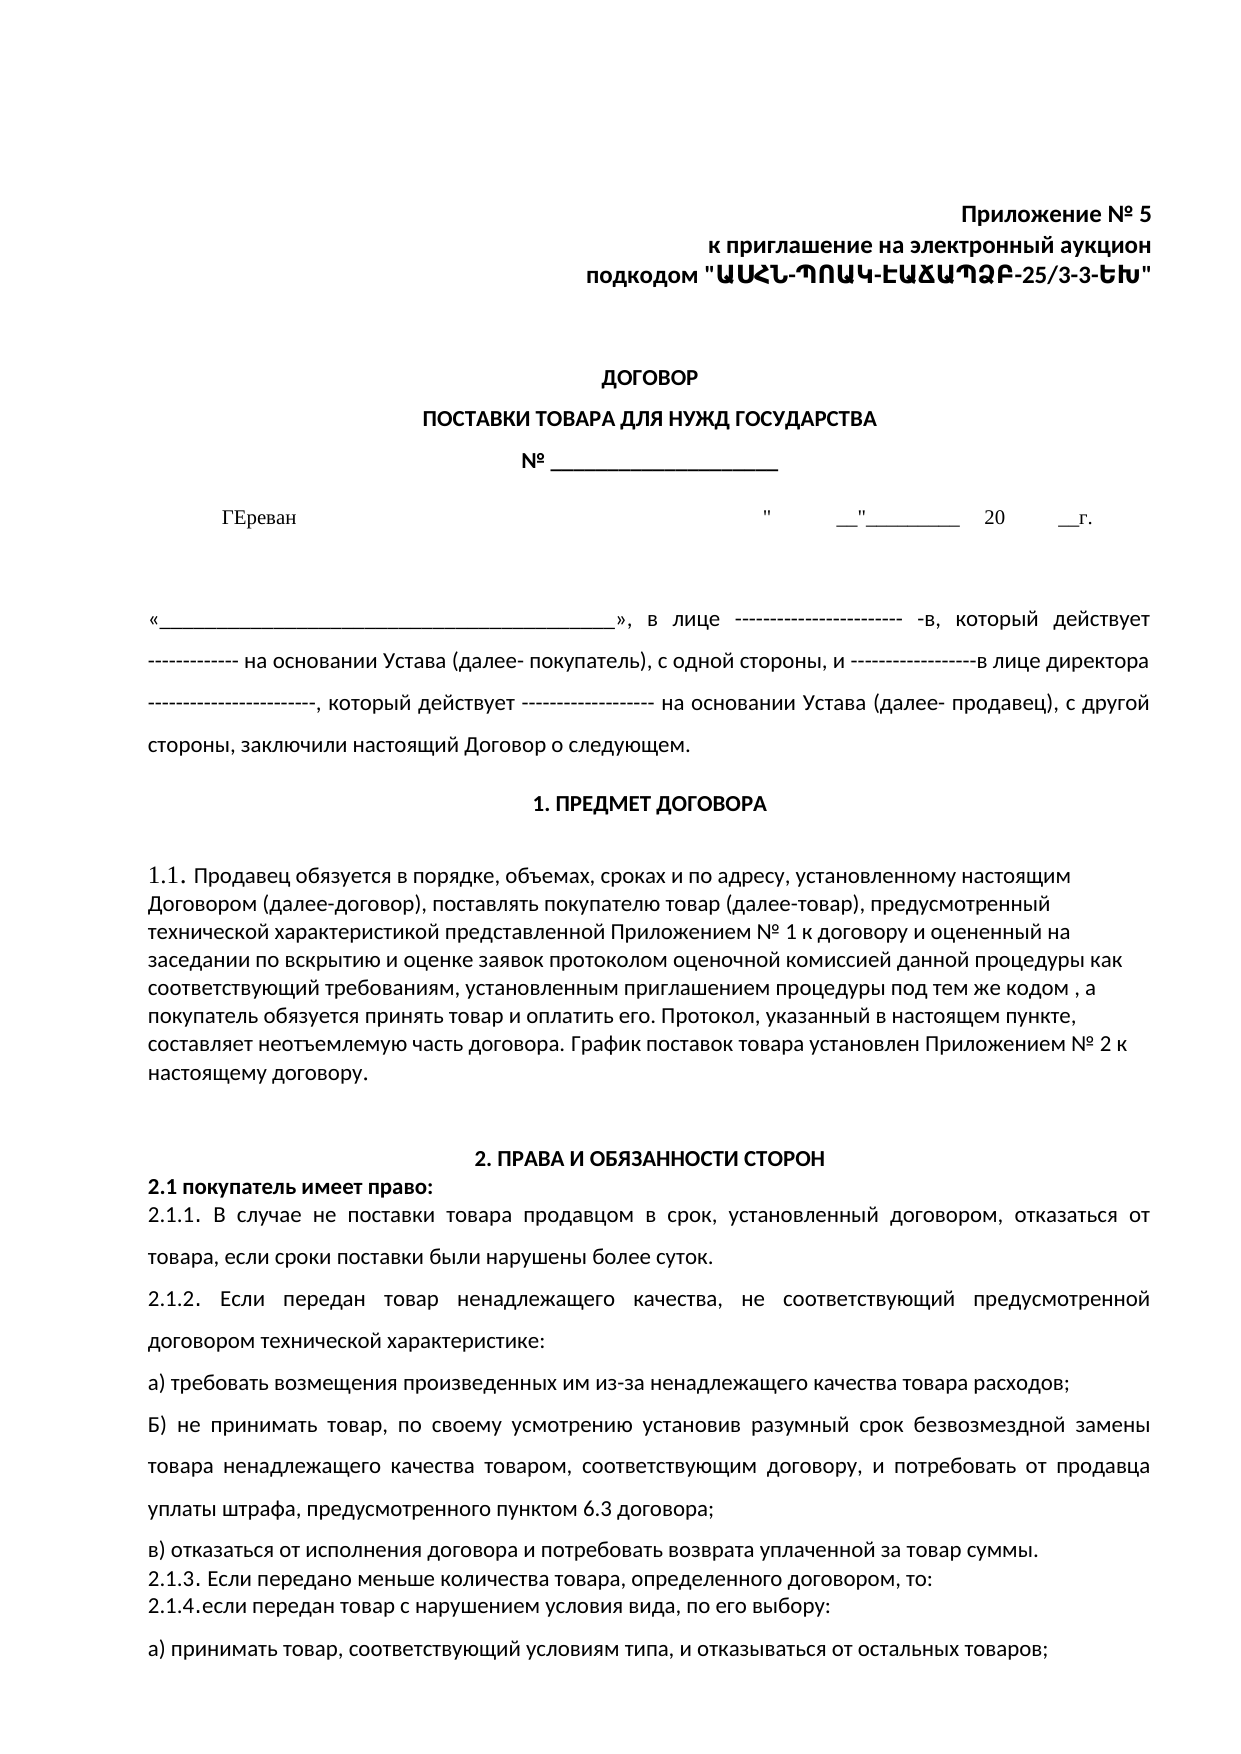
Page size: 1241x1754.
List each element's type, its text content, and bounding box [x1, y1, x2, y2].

text «________________________________________», в лице ------------------------ -в, который действует ------------- на основании Устава (далее- покупатель), с одной стороны, и ------------------в лице директора ------------------------, который действует ------------------- на основании Устава (далее- продавец), с другой стороны, заключили настоящий Договор о следующем. [148, 604, 1152, 758]
list а) требовать возмещения произведенных им из-за ненадлежащего качества товара расходов; [148, 1368, 1152, 1396]
text ПОСТАВКИ ТОВАРА ДЛЯ НУЖД ГОСУДАРСТВА [148, 404, 1152, 433]
text 2.1.3․ Если передано меньше количества товара, определенного договором, то: [148, 1564, 1152, 1592]
list Б) не принимать товар, по своему усмотрению установив разумный срок безвозмездной замены товара ненадлежащего качества товаром, соответствующим договору, и потребовать от продавца уплаты штрафа, предусмотренного пунктом 6.3 договора; [148, 1410, 1152, 1522]
text в) отказаться от исполнения договора и потребовать возврата уплаченной за товар суммы. [148, 1536, 1152, 1564]
list 2.1.2․ Если передан товар ненадлежащего качества, не соответствующий предусмотренной договором технической характеристике: [148, 1284, 1152, 1354]
table_header ГЕреван [136, 505, 620, 546]
table_header " __"_________ 20 __г. [620, 505, 1104, 546]
text к приглашение на электронный аукцион [177, 229, 1152, 259]
list а) принимать товар, соответствующий условиям типа, и отказываться от остальных товаров; [148, 1634, 1152, 1662]
text 1.1․ Продавец обязуется в порядке, объемах, сроках и по адресу, установленному настоящим Договором (далее-договор), поставлять покупателю товар (далее-товар), предусмотренный технической характеристикой представленной Приложением № 1 к договору и оцененный на заседании по вскрытию и оценке заявок протоколом оценочной комиссией данной процедуры как соответствующий требованиям, установленным приглашением процедуры под тем же кодом , а покупатель обязуется принять товар и оплатить его. Протокол, указанный в настоящем пункте, составляет неотъемлемую часть договора. График поставок товара установлен Приложением № 2 к настоящему договору. [148, 860, 1152, 1087]
text № ____________________ [148, 447, 1152, 474]
text 1. ПРЕДМЕТ ДОГОВОРА [148, 789, 1152, 817]
list 2. ПРАВА И ОБЯЗАННОСТИ СТОРОН [148, 1144, 1152, 1172]
text Приложение № 5 [148, 198, 1152, 229]
text подкодом "ԱՍՀՆ-ՊՈԱԿ-ԷԱՃԱՊՁԲ-25/3-3-ԵԽ" [177, 259, 1152, 290]
list 2.1.4․если передан товар с нарушением условия вида, по его выбору: [148, 1592, 1152, 1620]
text 2.1 покупатель имеет право: [148, 1172, 1152, 1200]
text ДОГОВОР [148, 363, 1152, 391]
list 2.1.1․ В случае не поставки товара продавцом в срок, установленный договором, отказаться от товара, если сроки поставки были нарушены более суток. [148, 1200, 1152, 1270]
